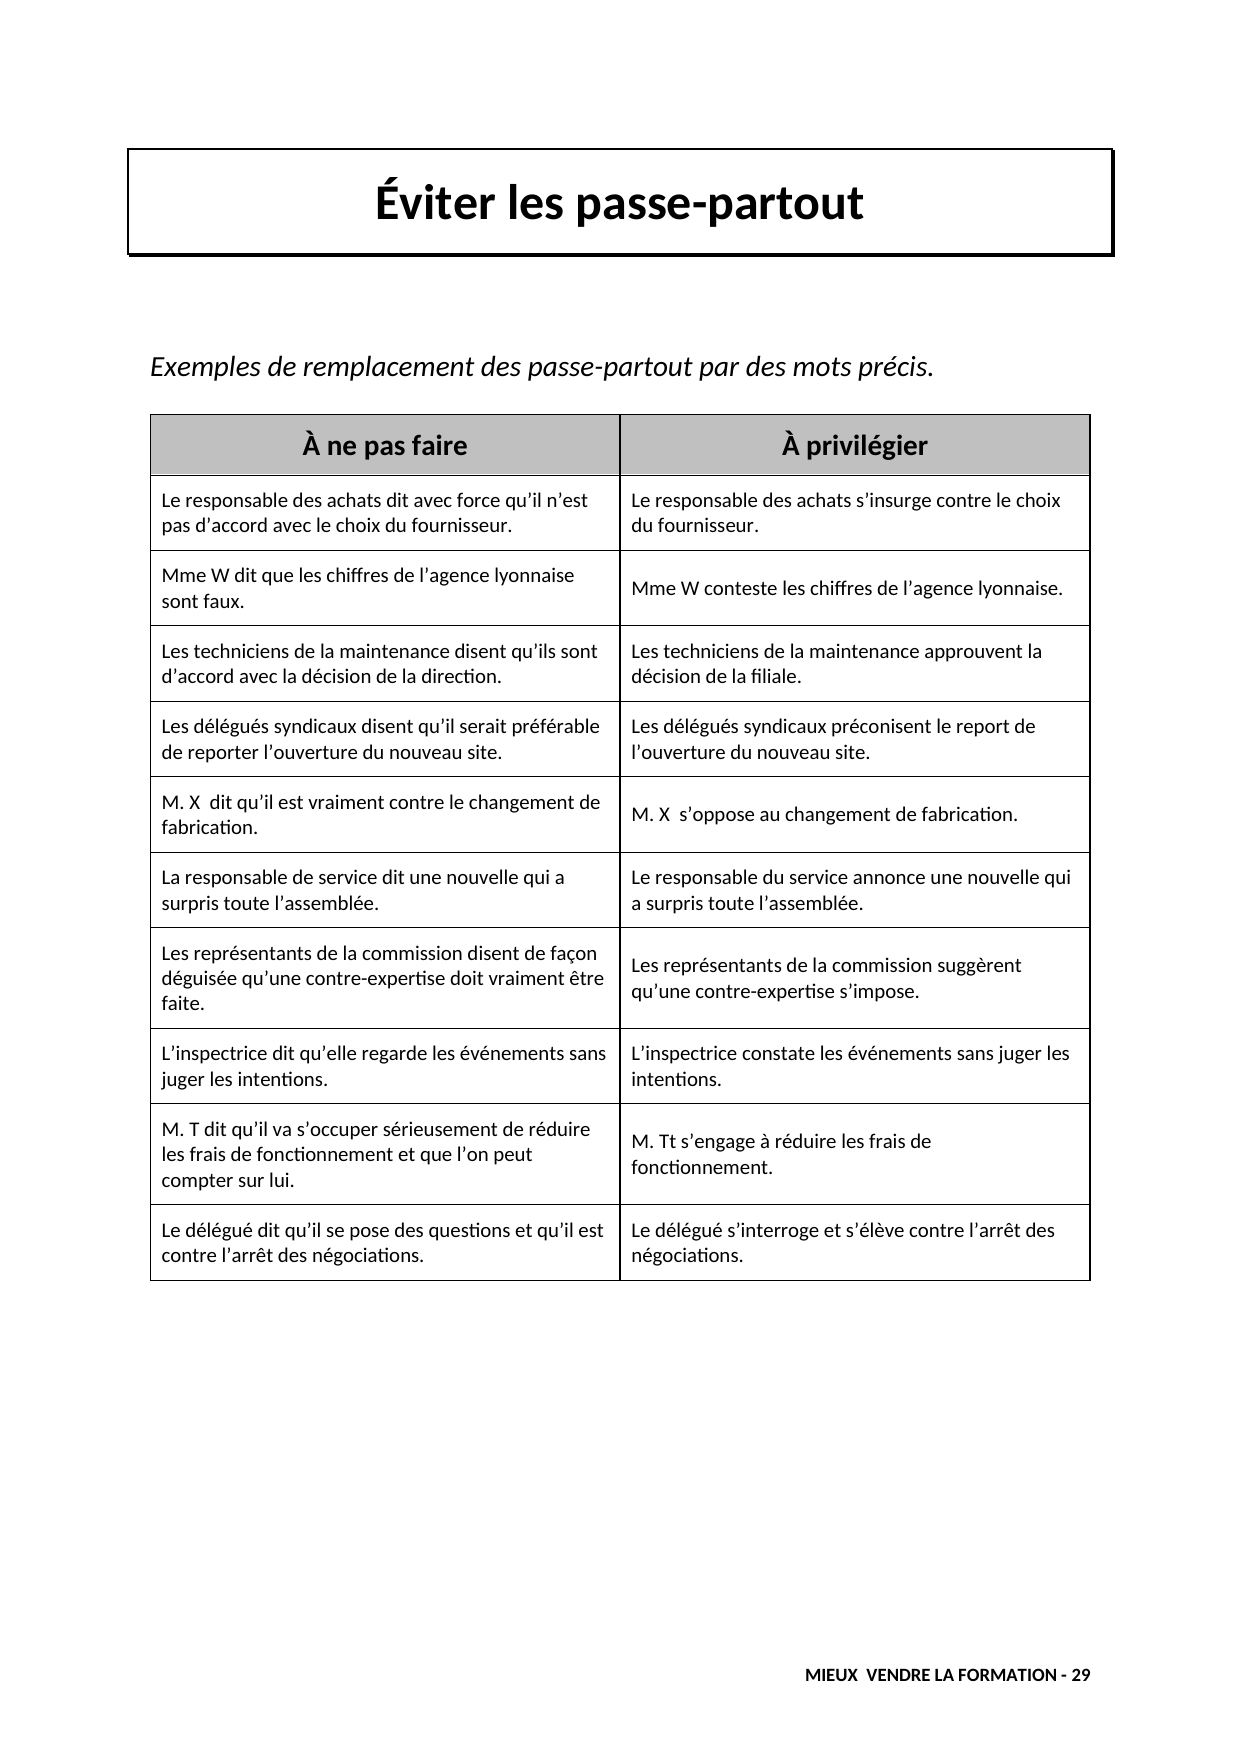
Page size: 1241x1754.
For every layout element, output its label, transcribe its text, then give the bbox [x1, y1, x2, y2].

table_cell Les représentants de la commission disent de façon déguisée qu’une contre-expertise doit vraiment être faite. [151, 928, 619, 1028]
table_cell Les délégués syndicaux préconisent le report de l’ouverture du nouveau site. [621, 702, 1089, 776]
text Exemples de remplacement des passe-partout par des mots précis. [150, 348, 1090, 384]
table_cell Le responsable du service annonce une nouvelle qui a surpris toute l’assemblée. [621, 853, 1089, 927]
table_cell M. Tt s’engage à réduire les frais de fonctionnement. [621, 1104, 1089, 1204]
table_cell Les techniciens de la maintenance approuvent la décision de la filiale. [621, 626, 1089, 701]
table_cell Les délégués syndicaux disent qu’il serait préférable de reporter l’ouverture du nouveau site. [151, 702, 619, 776]
table_cell L’inspectrice constate les événements sans juger les intentions. [621, 1029, 1089, 1103]
table_cell L’inspectrice dit qu’elle regarde les événements sans juger les intentions. [151, 1029, 619, 1103]
table_cell Le responsable des achats s’insurge contre le choix du fournisseur. [621, 476, 1089, 550]
table_cell Mme W conteste les chiffres de l’agence lyonnaise. [621, 551, 1089, 625]
text Éviter les passe-partout [129, 150, 1111, 253]
table_header À privilégier [621, 415, 1089, 474]
table_cell La responsable de service dit une nouvelle qui a surpris toute l’assemblée. [151, 853, 619, 927]
table_header À ne pas faire [151, 415, 619, 474]
table_cell Le responsable des achats dit avec force qu’il n’est pas d’accord avec le choix du fournisseur. [151, 476, 619, 550]
table_cell Le délégué dit qu’il se pose des questions et qu’il est contre l’arrêt des négociations. [151, 1205, 619, 1279]
table_cell Mme W dit que les chiffres de l’agence lyonnaise sont faux. [151, 551, 619, 625]
table_cell M. X dit qu’il est vraiment contre le changement de fabrication. [151, 777, 619, 852]
table_cell M. T dit qu’il va s’occuper sérieusement de réduire les frais de fonctionnement et que l’on peut compter sur lui. [151, 1104, 619, 1204]
table_cell Les techniciens de la maintenance disent qu’ils sont d’accord avec la décision de la direction. [151, 626, 619, 701]
table_cell Le délégué s’interroge et s’élève contre l’arrêt des négociations. [621, 1205, 1089, 1279]
table_cell Les représentants de la commission suggèrent qu’une contre-expertise s’impose. [621, 928, 1089, 1028]
table_cell M. X s’oppose au changement de fabrication. [621, 777, 1089, 852]
